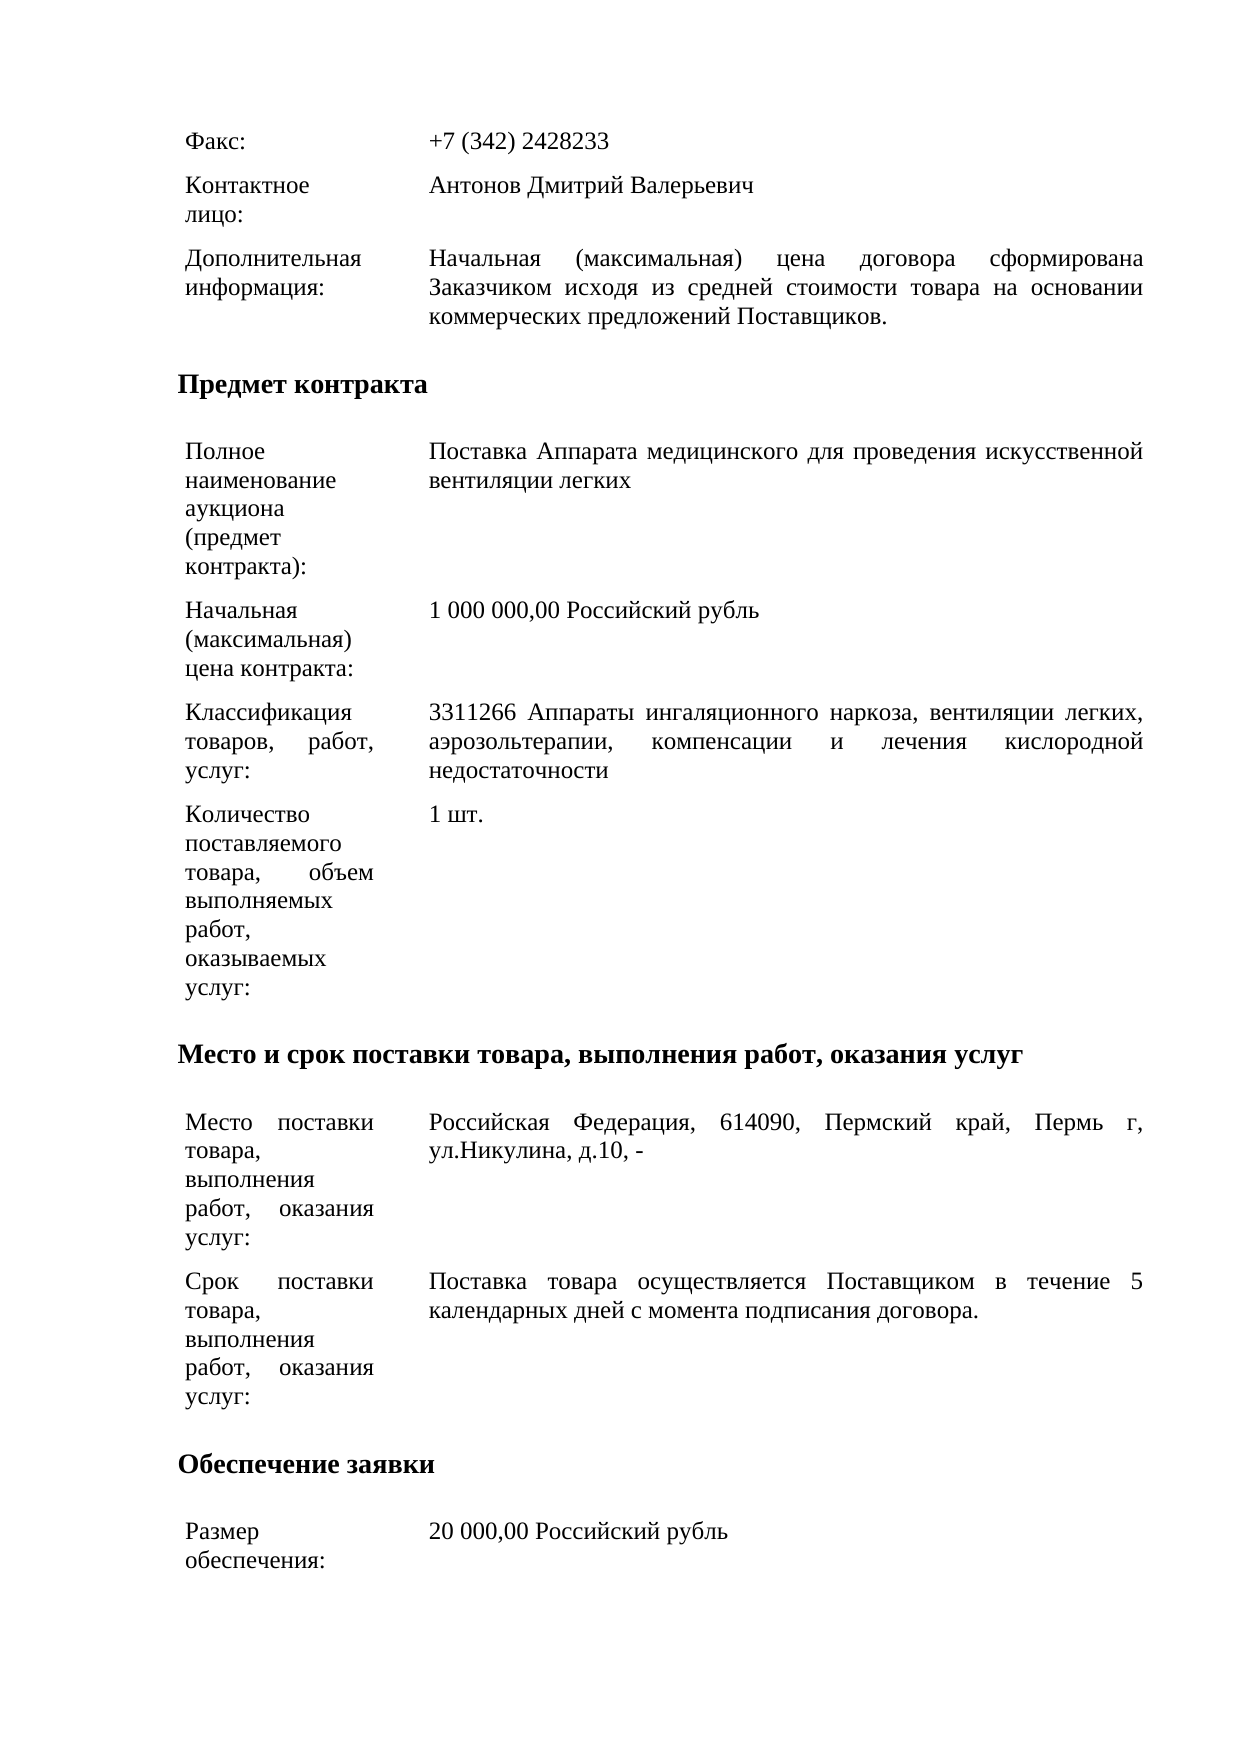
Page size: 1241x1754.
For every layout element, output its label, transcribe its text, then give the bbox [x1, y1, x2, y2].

table_cell Антонов Дмитрий Валерьевич [421, 163, 1152, 236]
table_cell Классификация товаров, работ, услуг: [177, 690, 421, 791]
table_header Место поставки товара, выполнения работ, оказания услуг: [177, 1099, 421, 1258]
text Место и срок поставки товара, выполнения работ, оказания услуг [177, 1037, 1152, 1070]
table_header Размер обеспечения: [177, 1509, 421, 1582]
table_cell Дополнительная информация: [177, 236, 421, 337]
text Предмет контракта [177, 367, 1152, 399]
table_header Российская Федерация, 614090, Пермский край, Пермь г, ул.Никулина, д.10, - [421, 1099, 1152, 1258]
table_cell Начальная (максимальная) цена договора сформирована Заказчиком исходя из средней стоимости товара на основании коммерческих предложений Поставщиков. [421, 236, 1152, 337]
table_cell 1 000 000,00 Российский рубль [421, 588, 1152, 689]
table_cell +7 (342) 2428233 [421, 118, 1152, 162]
table_cell Контактное лицо: [177, 163, 421, 236]
table_cell Начальная (максимальная) цена контракта: [177, 588, 421, 689]
table_header Поставка Аппарата медицинского для проведения искусственной вентиляции легких [421, 428, 1152, 588]
table_cell Срок поставки товара, выполнения работ, оказания услуг: [177, 1258, 421, 1418]
table_header Полное наименование аукциона (предмет контракта): [177, 428, 421, 588]
table_header 20 000,00 Российский рубль [421, 1509, 1152, 1582]
table_cell Количество поставляемого товара, объем выполняемых работ, оказываемых услуг: [177, 791, 421, 1008]
table_cell 1 шт. [421, 791, 1152, 1008]
table_cell Факс: [177, 118, 421, 162]
table_cell Поставка товара осуществляется Поставщиком в течение 5 календарных дней с момента подписания договора. [421, 1258, 1152, 1418]
table_cell 3311266 Аппараты ингаляционного наркоза, вентиляции легких, аэрозольтерапии, компенсации и лечения кислородной недостаточности [421, 690, 1152, 791]
text Обеспечение заявки [177, 1447, 1152, 1479]
